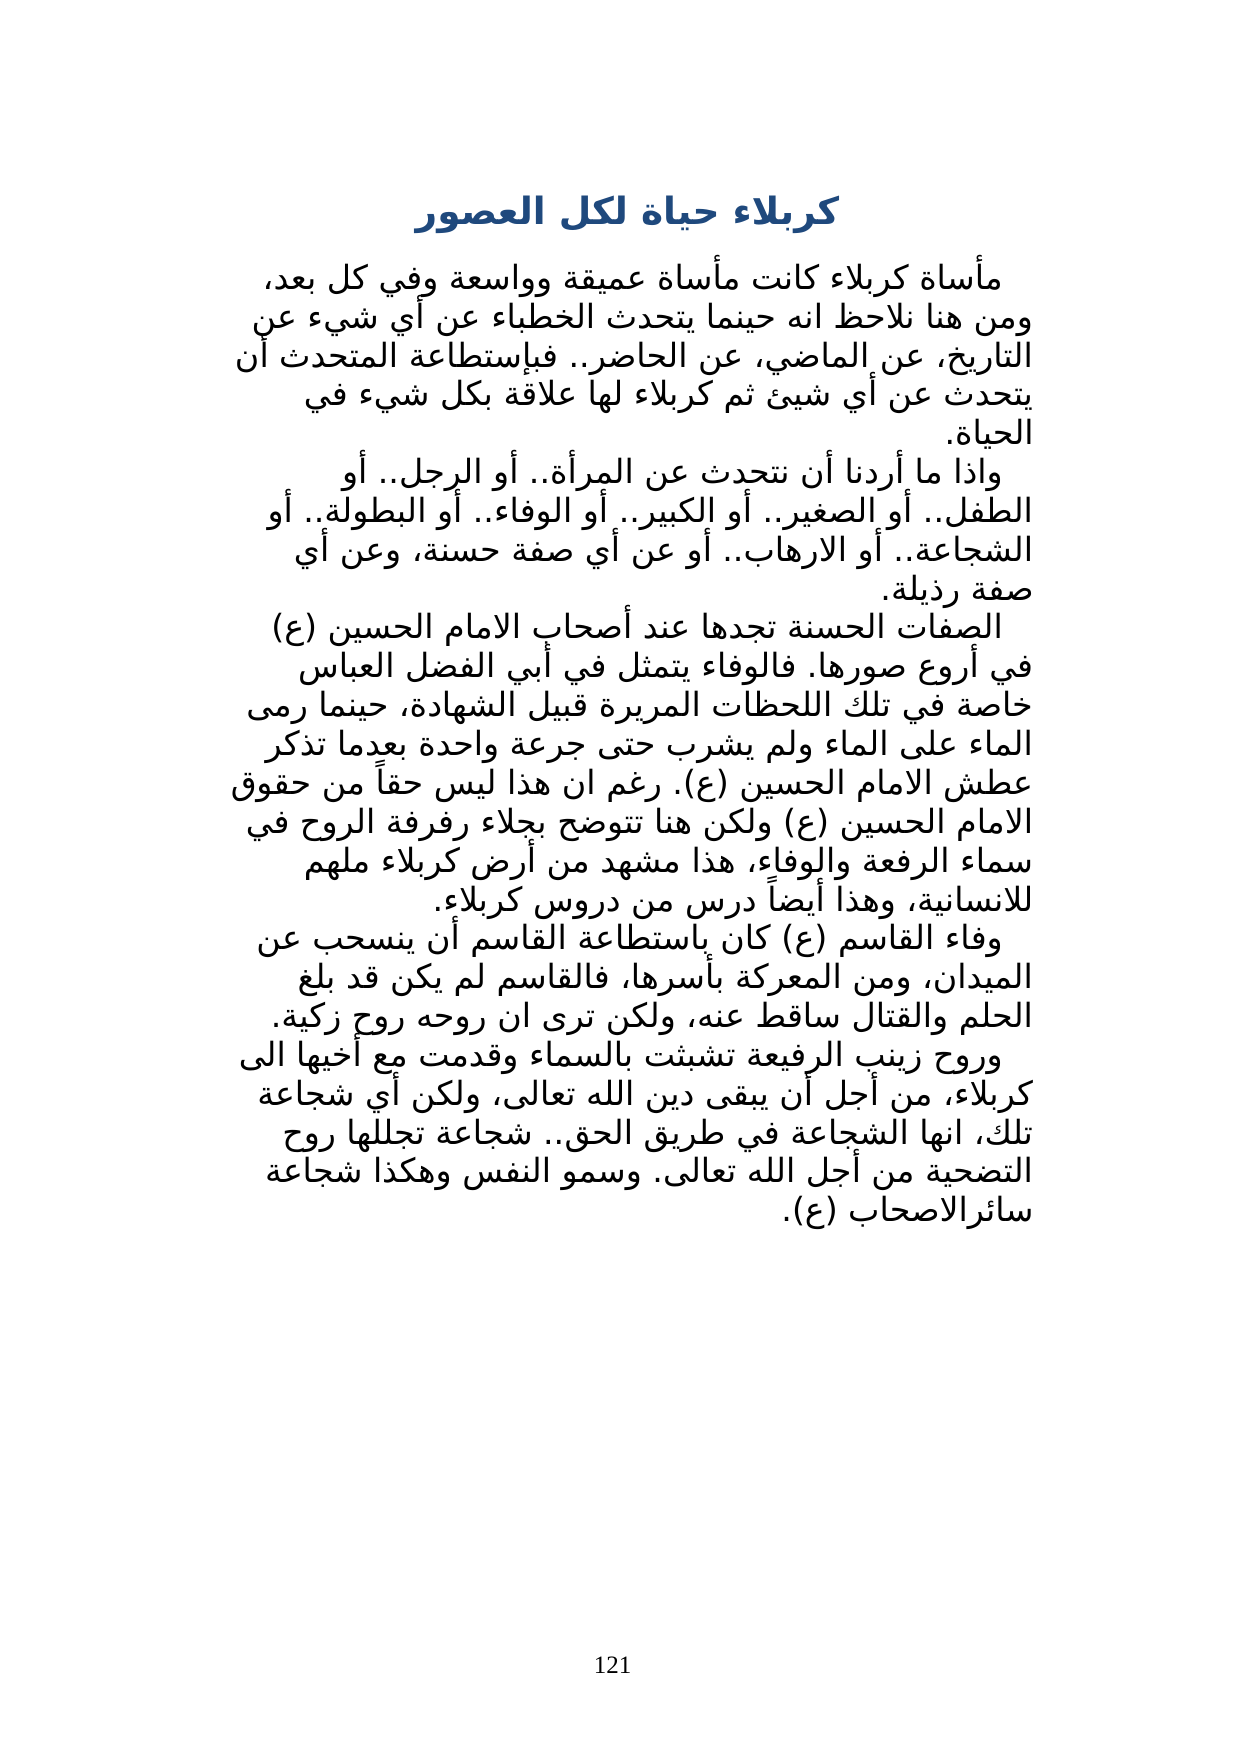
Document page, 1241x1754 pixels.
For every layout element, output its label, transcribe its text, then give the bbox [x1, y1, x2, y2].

text مأساة كربلاء كانت مأساة عميقة وواسعة وفي كل بعد، ومن هنا نلاحظ انه حينما يتحدث الخطباء عن أي شيء عن التاريخ، عن الماضي، عن الحاضر.. فبإستطاعة المتحدث أن يتحدث عن أي شيئ ثم كربلاء لها علاقة بكل شيء في الحياة. [222, 258, 1033, 453]
text وروح زينب الرفيعة تشبثت بالسماء وقدمت مع أخيها الى كربلاء، من أجل أن يبقى دين الله تعالى، ولكن أي شجاعة تلك، انها الشجاعة في طريق الحق.. شجاعة تجللها روح التضحية من أجل الله تعالى. وسمو النفس وهكذا شجاعة سائرالاصحاب (ع). [222, 1035, 1033, 1230]
text واذا ما أردنا أن نتحدث عن المرأة.. أو الرجل.. أو الطفل.. أو الصغير.. أو الكبير.. أو الوفاء.. أو البطولة.. أو الشجاعة.. أو الارهاب.. أو عن أي صفة حسنة، وعن أي صفة رذيلة. [222, 453, 1033, 608]
subtitle كربلاء حياة لكل العصور [222, 190, 1033, 233]
text وفاء القاسم (ع) كان باستطاعة القاسم أن ينسحب عن الميدان، ومن المعركة بأسرها، فالقاسم لم يكن قد بلغ الحلم والقتال ساقط عنه، ولكن ترى ان روحه روح زكية. [222, 919, 1033, 1035]
text الصفات الحسنة تجدها عند أصحاب الامام الحسين (ع) في أروع صورها. فالوفاء يتمثل في أبي الفضل العباس خاصة في تلك اللحظات المريرة قبيل الشهادة، حينما رمى الماء على الماء ولم يشرب حتى جرعة واحدة بعدما تذكر عطش الامام الحسين (ع). رغم ان هذا ليس حقاً من حقوق الامام الحسين (ع) ولكن هنا تتوضح بجلاء رفرفة الروح في سماء الرفعة والوفاء، هذا مشهد من أرض كربلاء ملهم للانسانية، وهذا أيضاً درس من دروس كربلاء. [222, 608, 1033, 919]
